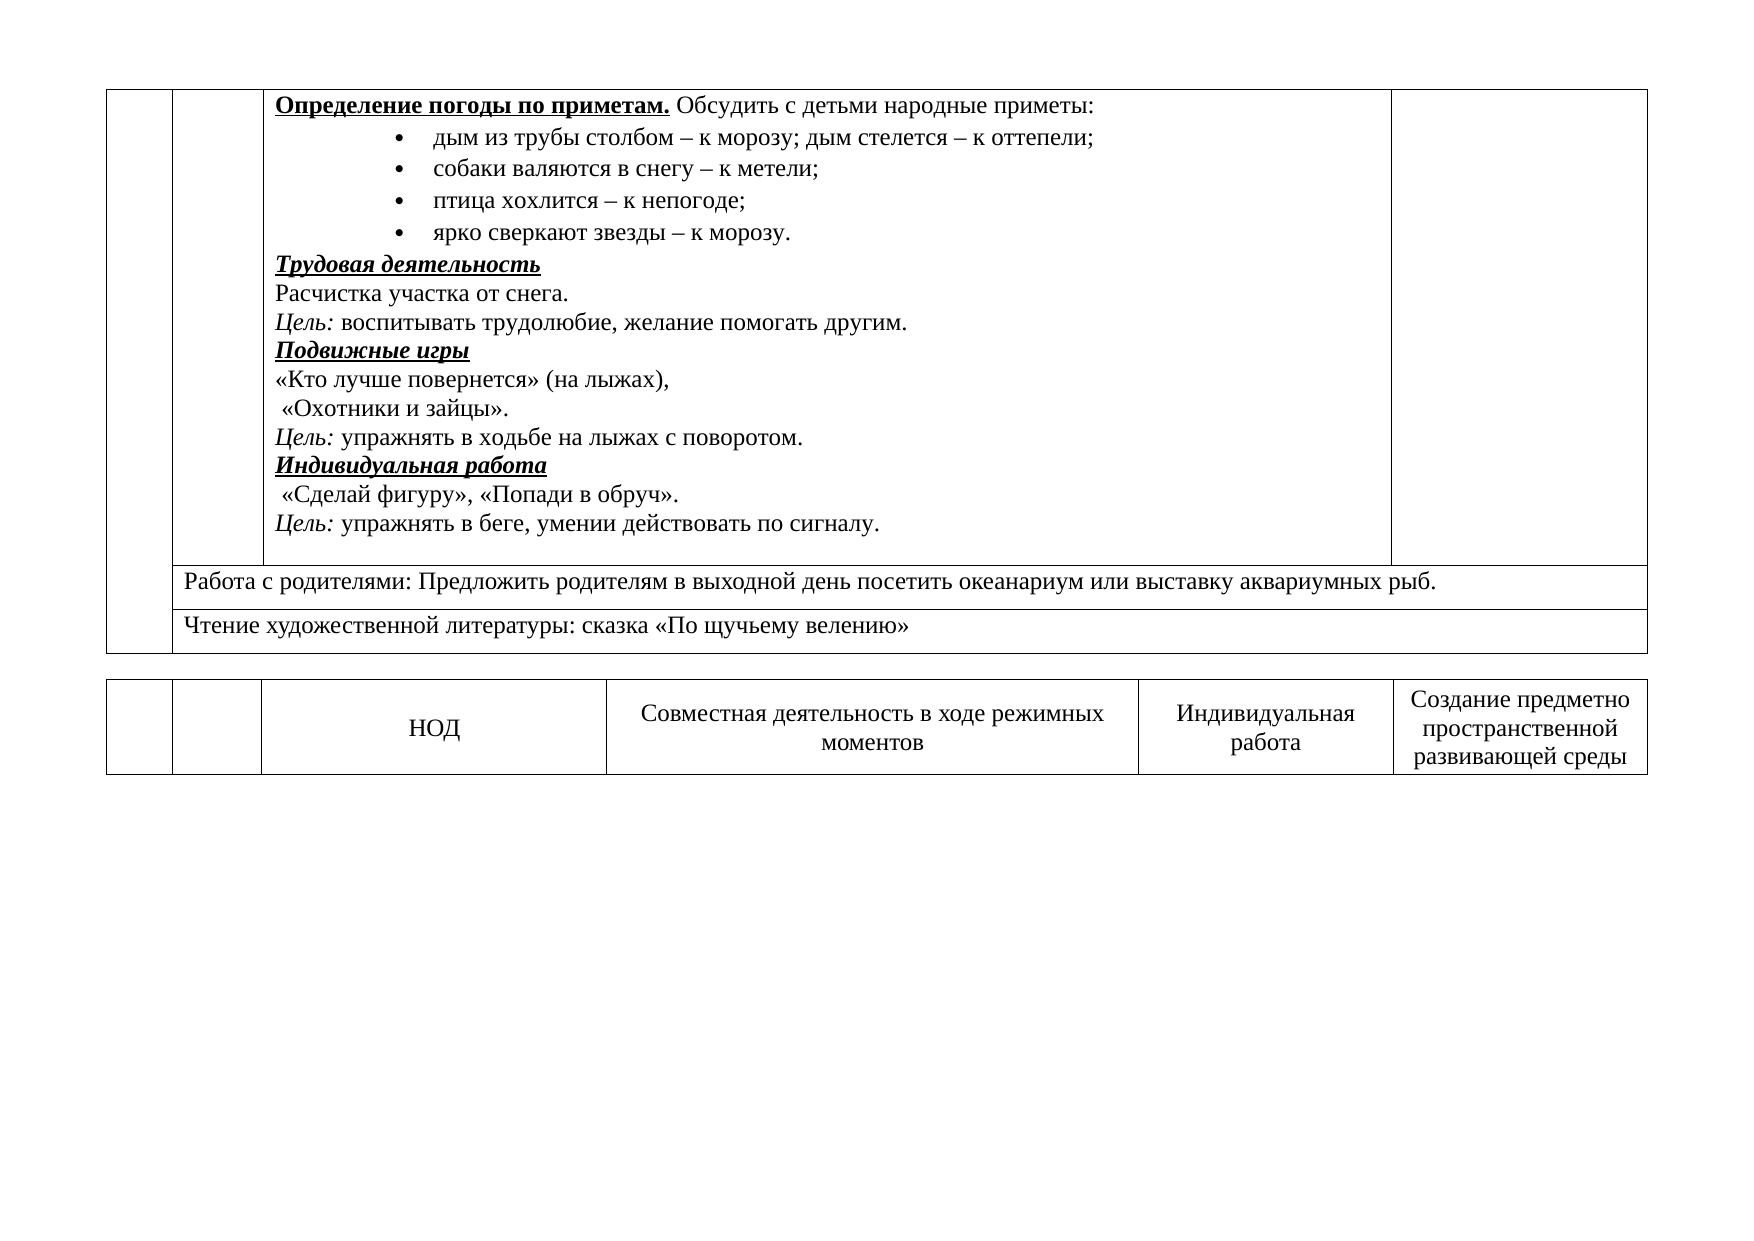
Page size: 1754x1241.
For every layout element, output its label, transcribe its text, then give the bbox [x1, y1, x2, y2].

table_header [173, 680, 261, 774]
table_header НОД [262, 680, 606, 774]
table_header Создание предметно пространственной развивающей среды [1394, 680, 1647, 774]
table_header [107, 680, 172, 774]
table_header Совместная деятельность в ходе режимных моментов [607, 680, 1138, 774]
table_cell Чтение художественной литературы: сказка «По щучьему велению» [173, 610, 1647, 653]
table_header Индивидуальная работа [1139, 680, 1393, 774]
table_cell Работа с родителями: Предложить родителям в выходной день посетить океанариум или выставку аквариумных рыб. [173, 566, 1647, 609]
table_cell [264, 90, 1391, 565]
